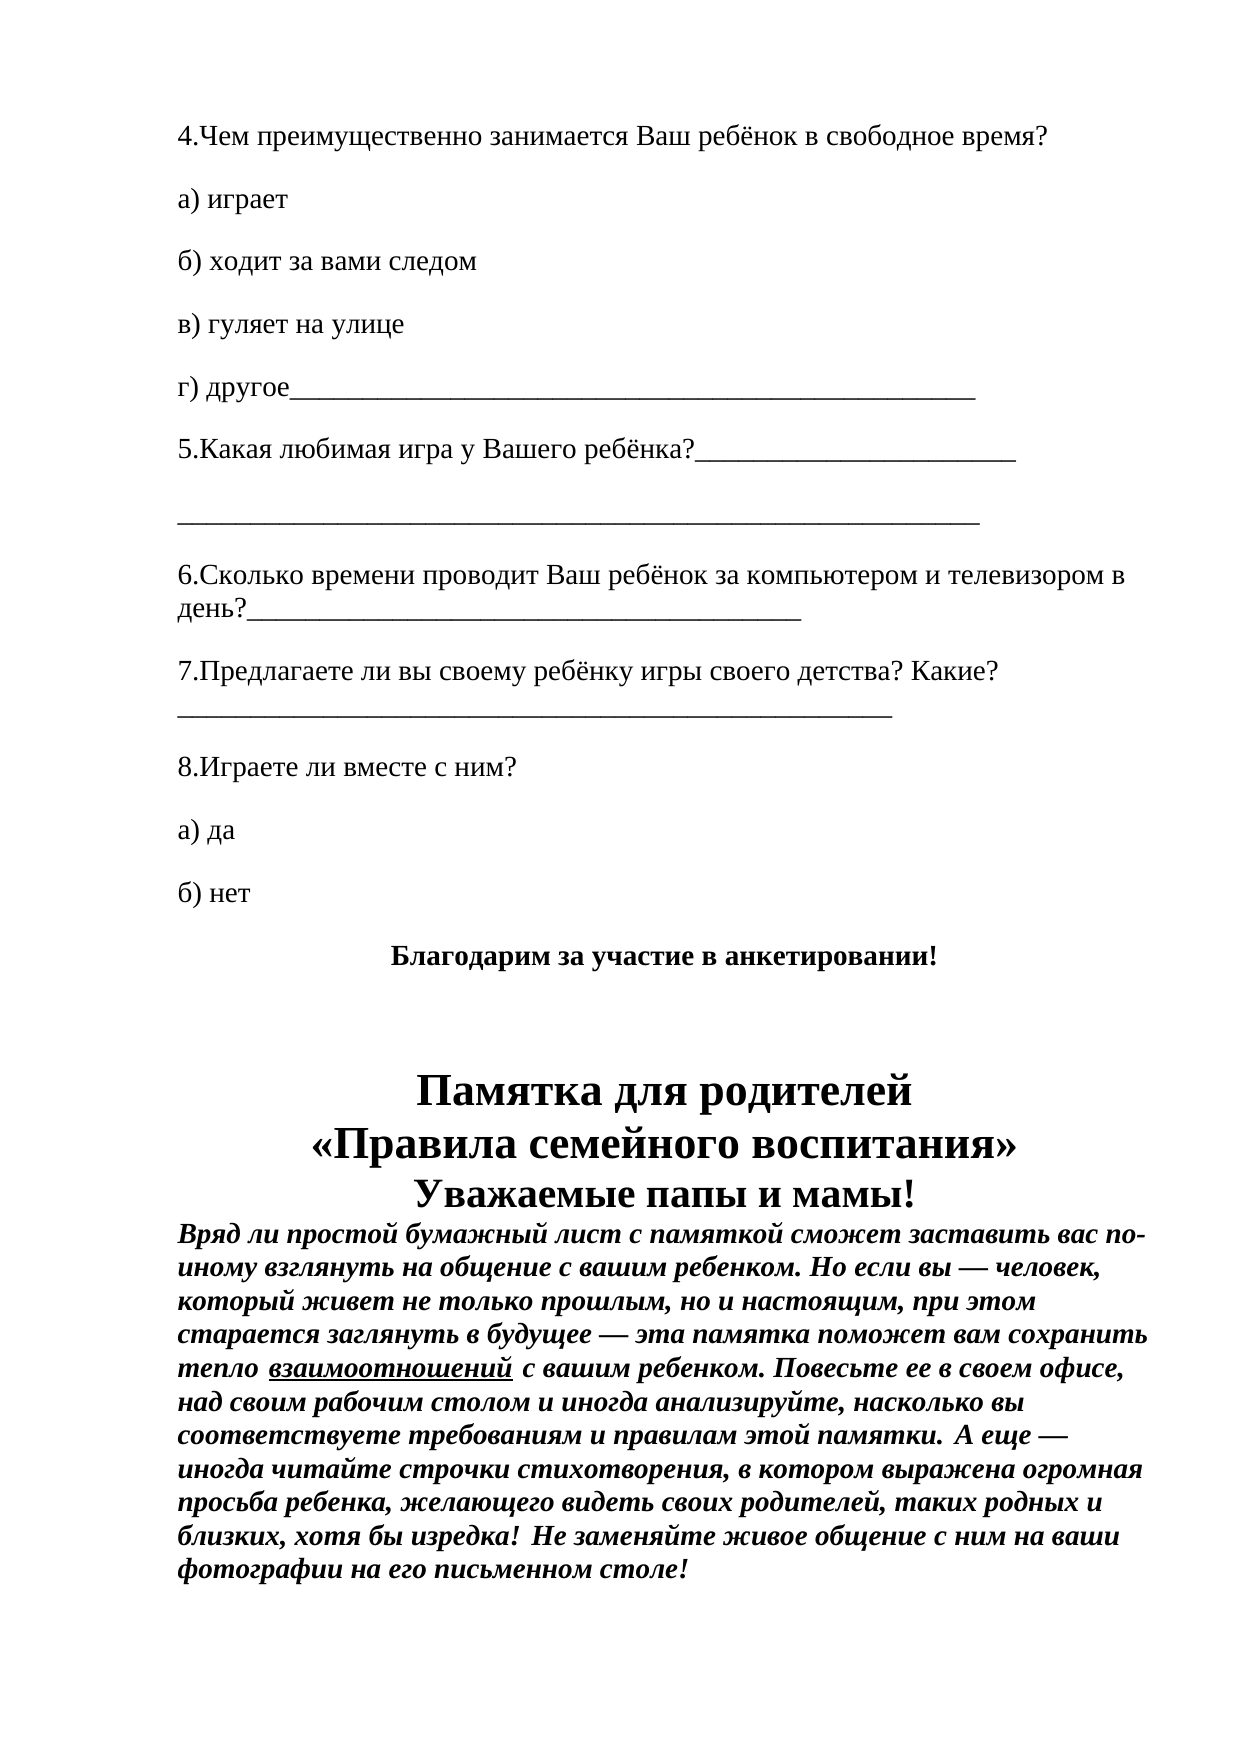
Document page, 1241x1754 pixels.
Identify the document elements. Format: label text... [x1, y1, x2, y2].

text 5.Какая любимая игра у Вашего ребёнка?______________________ [177, 432, 1152, 465]
text в) гуляет на улице [177, 306, 1152, 340]
text 7.Предлагаете ли вы своему ребёнку игры своего детства? Какие?_________________________________________________ [177, 653, 1152, 720]
text б) ходит за вами следом [177, 243, 1152, 277]
text а) да [177, 812, 1152, 846]
text Памятка для родителей [177, 1063, 1152, 1115]
text г) другое_______________________________________________ [177, 369, 1152, 402]
text Вряд ли простой бумажный лист с памяткой сможет заставить вас по-иному взглянуть на общение с вашим ребенком. Но если вы — человек, который живет не только прошлым, но и настоящим, при этом старается заглянуть в будущее — эта памятка поможет вам сохранить тепло взаимоотношений с вашим ребенком. Повесьте ее в своем офисе, над своим рабочим столом и иногда анализируйте, насколько вы соответствуете требованиям и правилам этой памятки. А еще — иногда читайте строчки стихотворения, в котором выражена огромная просьба ребенка, желающего видеть своих родителей, таких родных и близких, хотя бы изредка! Не заменяйте живое общение с ним на ваши фотографии на его письменном столе! [177, 1216, 1152, 1585]
text Уважаемые папы и мамы! [177, 1168, 1152, 1216]
text 4.Чем преимущественно занимается Ваш ребёнок в свободное время? [177, 118, 1152, 152]
text _______________________________________________________ [177, 494, 1152, 528]
text б) нет [177, 875, 1152, 908]
text «Правила семейного воспитания» [177, 1115, 1152, 1168]
text Благодарим за участие в анкетировании! [177, 938, 1152, 971]
text 8.Играете ли вместе с ним? [177, 749, 1152, 783]
text 6.Сколько времени проводит Ваш ребёнок за компьютером и телевизором в день?______________________________________ [177, 557, 1152, 624]
text а) играет [177, 181, 1152, 214]
